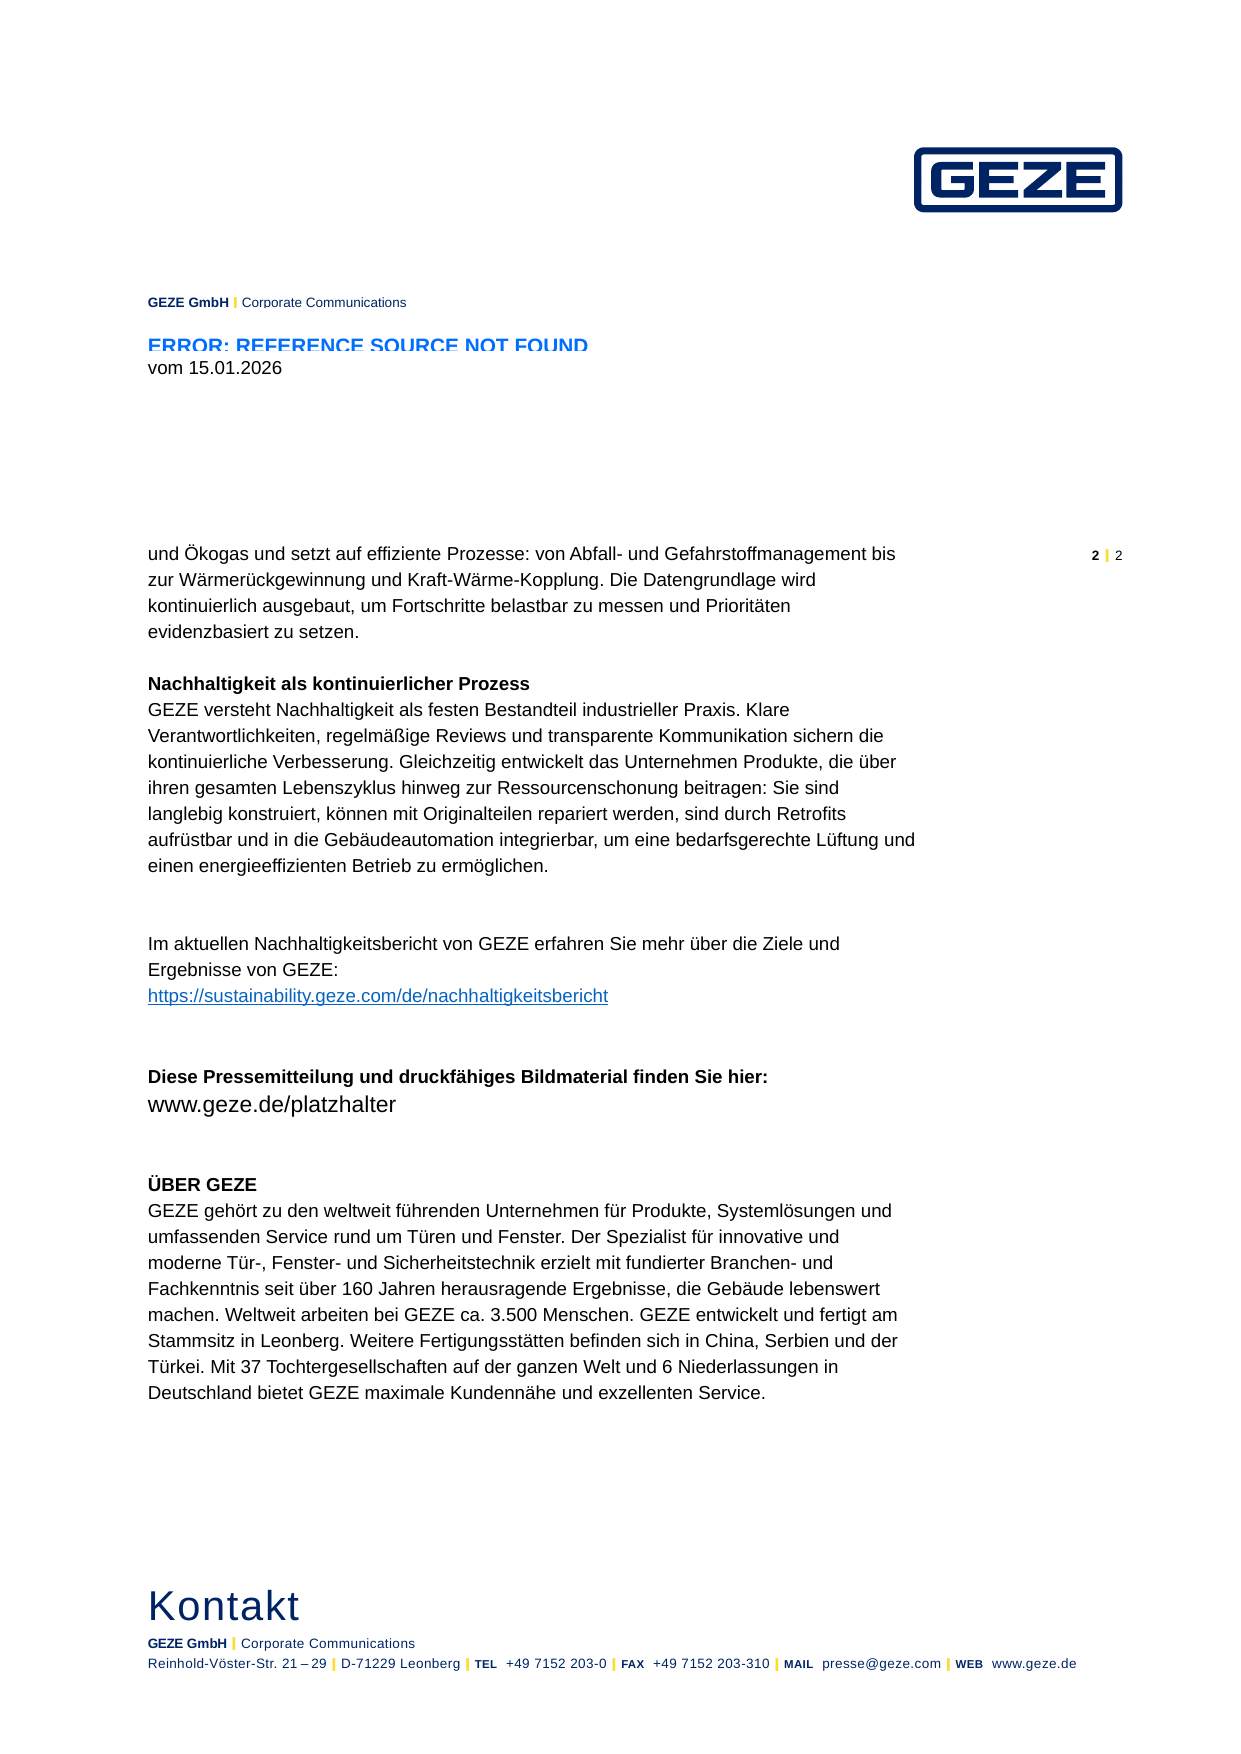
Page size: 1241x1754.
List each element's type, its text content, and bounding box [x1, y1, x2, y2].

text Diese Pressemitteilung und druckfähiges Bildmaterial finden Sie hier: [148, 1059, 915, 1088]
text https://sustainability.geze.com/de/nachhaltigkeitsbericht [148, 981, 915, 1007]
text www.geze.de/platzhalter [148, 1088, 915, 1117]
text Die höchste Bewertung erzielte GEZE erneut im Bereich Umwelt. Mit 73 Punkten bestätigt das Unternehmen seine starke Performance. GEZE steuert Energie- und Ressourcenthemen über zertifizierte Managementsysteme, nutzt in Deutschland Ökostrom und Ökogas und setzt auf effiziente Prozesse: von Abfall- und Gefahrstoffmanagement bis zur Wärmerückgewinnung und Kraft-Wärme-Kopplung. Die Datengrundlage wird kontinuierlich ausgebaut, um Fortschritte belastbar zu messen und Prioritäten evidenzbasiert zu setzen. [148, 538, 915, 642]
text GEZE gehört zu den weltweit führenden Unternehmen für Produkte, Systemlösungen und umfassenden Service rund um Türen und Fenster. Der Spezialist für innovative und moderne Tür-, Fenster- und Sicherheitstechnik erzielt mit fundierter Branchen- und Fachkenntnis seit über 160 Jahren herausragende Ergebnisse, die Gebäude lebenswert machen. Weltweit arbeiten bei GEZE ca. 3.500 Menschen. GEZE entwickelt und fertigt am Stammsitz in Leonberg. Weitere Fertigungsstätten befinden sich in China, Serbien und der Türkei. Mit 37 Tochtergesellschaften auf der ganzen Welt und 6 Niederlassungen in Deutschland bietet GEZE maximale Kundennähe und exzellenten Service. [148, 1195, 915, 1403]
text ÜBER GEZE [148, 1169, 915, 1195]
text Nachhaltigkeit als kontinuierlicher Prozess [148, 668, 915, 694]
text Im aktuellen Nachhaltigkeitsbericht von GEZE erfahren Sie mehr über die Ziele und Ergebnisse von GEZE: [148, 928, 915, 981]
text GEZE versteht Nachhaltigkeit als festen Bestandteil industrieller Praxis. Klare Verantwortlichkeiten, regelmäßige Reviews und transparente Kommunikation sichern die kontinuierliche Verbesserung. Gleichzeitig entwickelt das Unternehmen Produkte, die über ihren gesamten Lebenszyklus hinweg zur Ressourcenschonung beitragen: Sie sind langlebig konstruiert, können mit Originalteilen repariert werden, sind durch Retrofits aufrüstbar und in die Gebäudeautomation integrierbar, um eine bedarfsgerechte Lüftung und einen energieeffizienten Betrieb zu ermöglichen. [148, 694, 915, 876]
